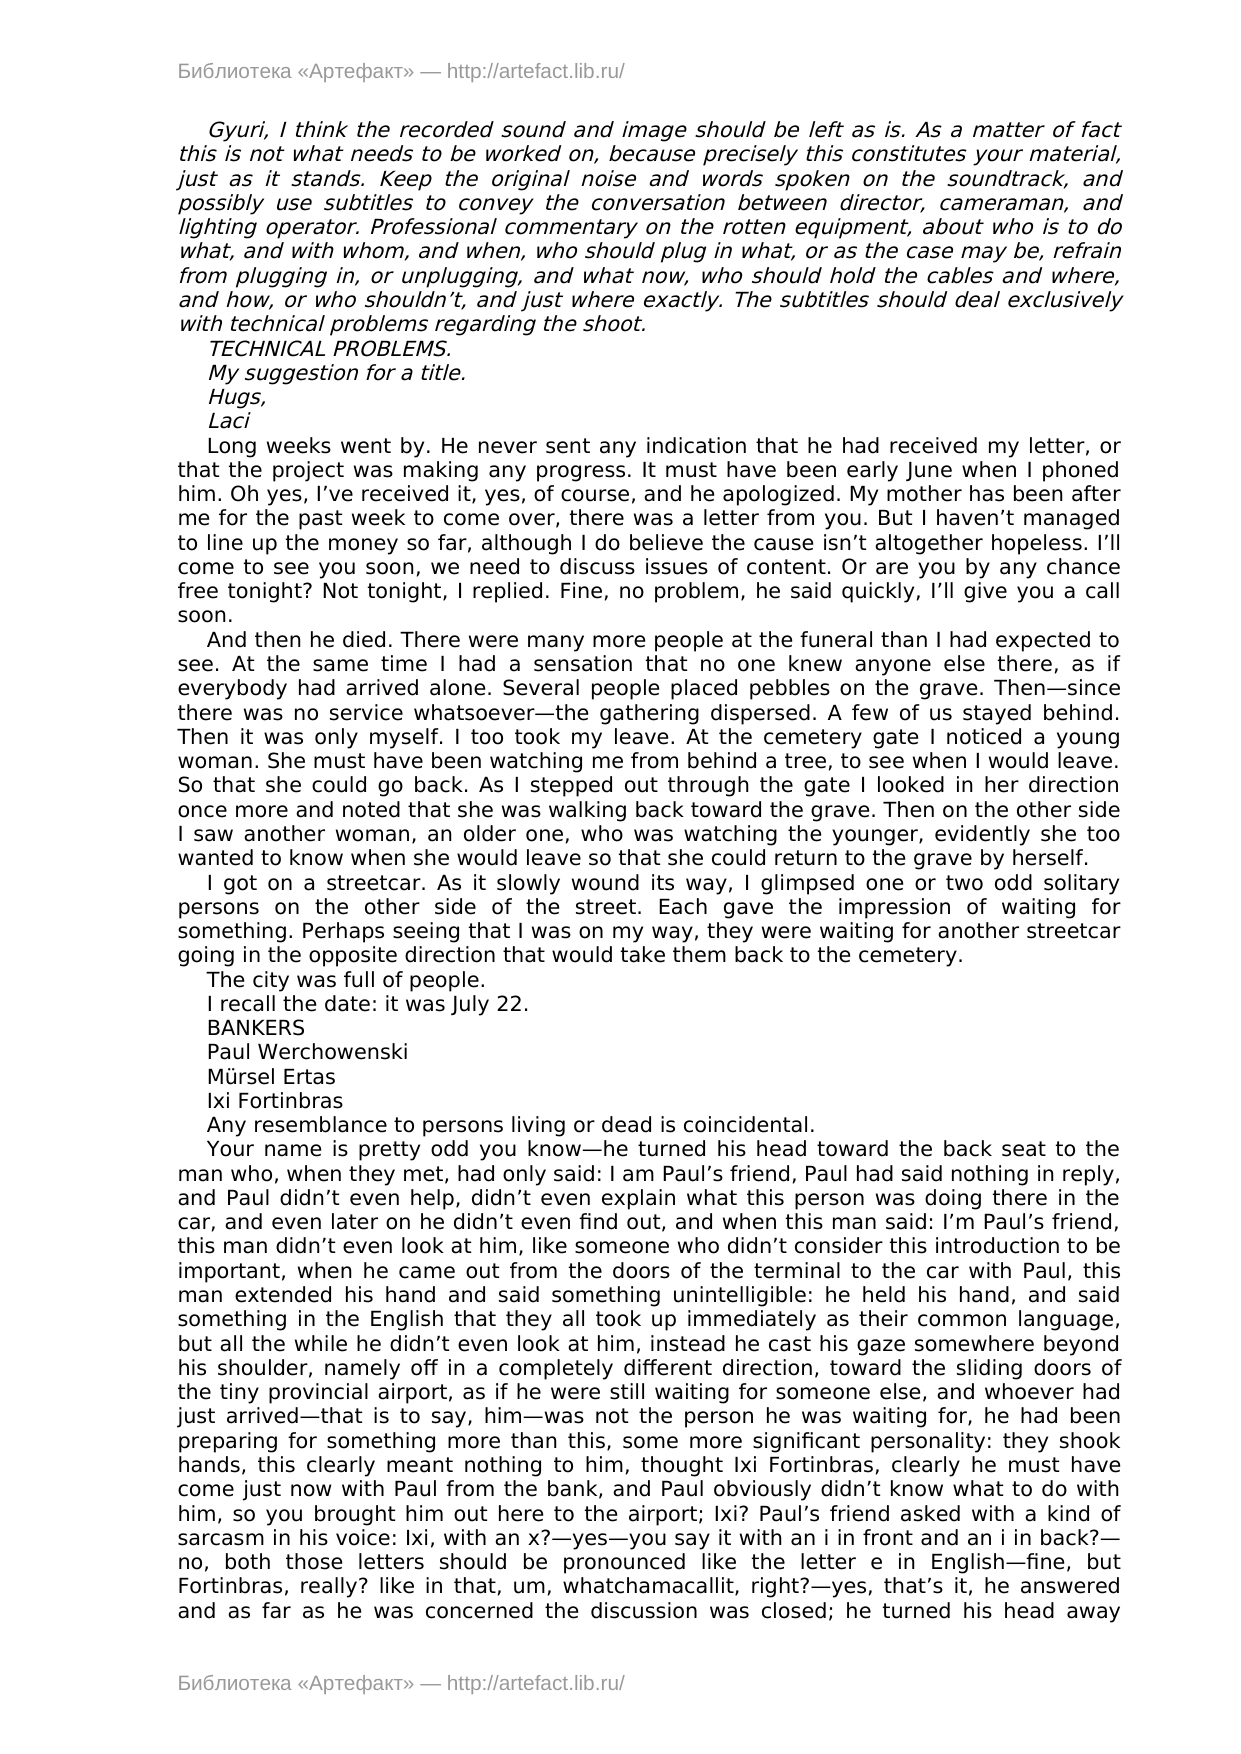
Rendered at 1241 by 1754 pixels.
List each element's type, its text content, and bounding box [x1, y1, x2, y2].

text My suggestion for a title. [177, 361, 1122, 385]
text Any resemblance to persons living or dead is coincidental. [177, 1113, 1122, 1137]
text And then he died. There were many more people at the funeral than I had expected to see. At the same time I had a sensation that no one knew anyone else there, as if everybody had arrived alone. Several people placed pebbles on the grave. Then—since there was no service whatsoever—the gathering dispersed. A few of us stayed behind. Then it was only myself. I too took my leave. At the cemetery gate I noticed a young woman. She must have been watching me from behind a tree, to see when I would leave. So that she could go back. As I stepped out through the gate I looked in her direction once more and noted that she was walking back toward the grave. Then on the other side I saw another woman, an older one, who was watching the younger, evidently she too wanted to know when she would leave so that she could return to the grave by herself. [177, 628, 1122, 871]
text Long weeks went by. He never sent any indication that he had received my letter, or that the project was making any progress. It must have been early June when I phoned him. Oh yes, I’ve received it, yes, of course, and he apologized. My mother has been after me for the past week to come over, there was a letter from you. But I haven’t managed to line up the money so far, although I do believe the cause isn’t altogether hopeless. I’ll come to see you soon, we need to discuss issues of content. Or are you by any chance free tonight? Not tonight, I replied. Fine, no problem, he said quickly, I’ll give you a call soon. [177, 434, 1122, 628]
text The city was full of people. [177, 968, 1122, 992]
text Gyuri, I think the recorded sound and image should be left as is. As a matter of fact this is not what needs to be worked on, because precisely this constitutes your material, just as it stands. Keep the original noise and words spoken on the soundtrack, and possibly use subtitles to convey the conversation between director, cameraman, and lighting operator. Professional commentary on the rotten equipment, about who is to do what, and with whom, and when, who should plug in what, or as the case may be, refrain from plugging in, or unplugging, and what now, who should hold the cables and where, and how, or who shouldn’t, and just where exactly. The subtitles should deal exclusively with technical problems regarding the shoot. [177, 118, 1122, 337]
text Hugs, [177, 385, 1122, 409]
text TECHNICAL PROBLEMS. [177, 337, 1122, 361]
subtitle BANKERS [177, 1016, 1122, 1040]
text Paul Werchowenski [177, 1040, 1122, 1065]
text Laci [177, 409, 1122, 434]
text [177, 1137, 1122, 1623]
text Mürsel Ertas [177, 1065, 1122, 1089]
text Ixi Fortinbras [177, 1089, 1122, 1113]
text I recall the date: it was July 22. [177, 992, 1122, 1016]
text I got on a streetcar. As it slowly wound its way, I glimpsed one or two odd solitary persons on the other side of the street. Each gave the impression of waiting for something. Perhaps seeing that I was on my way, they were waiting for another streetcar going in the opposite direction that would take them back to the cemetery. [177, 871, 1122, 968]
